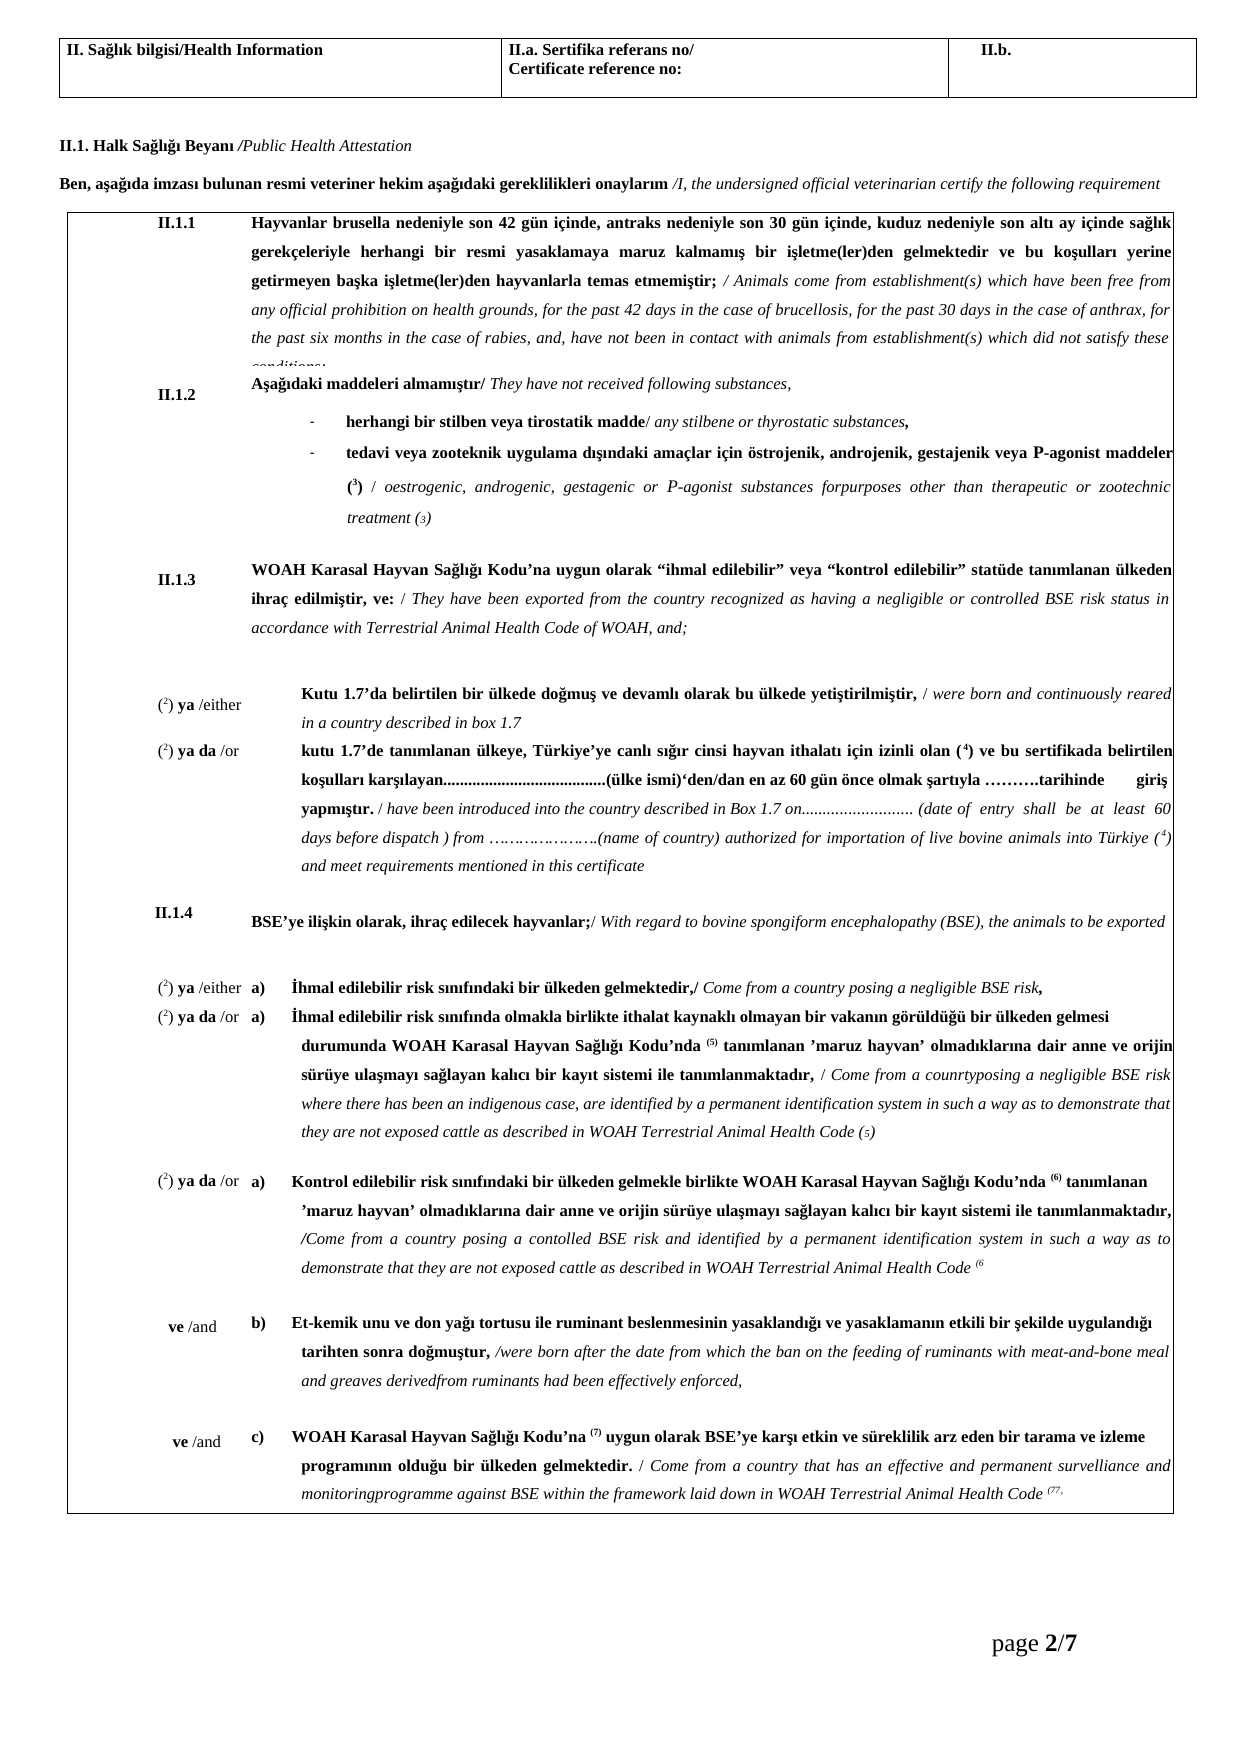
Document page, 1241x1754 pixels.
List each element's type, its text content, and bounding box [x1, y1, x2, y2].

table_cell a) Kontrol edilebilir risk sınıfındaki bir ülkeden gelmekle birlikte WOAH Karasal Hayvan Sağlığı Kodu’nda (6) tanımlanan ’maruz hayvan’ olmadıklarına dair anne ve orijin sürüye ulaşmayı sağlayan kalıcı bir kayıt sistemi ile tanımlanmaktadır, /Come from a country posing a contolled BSE risk and identified by a permanent identification system in such a way as to demonstrate that they are not exposed cattle as described in WOAH Terrestrial Animal Health Code (6 [250, 1160, 1173, 1298]
table_cell (2) ya /either [68, 668, 250, 741]
table_cell ve /and [68, 1415, 250, 1513]
table_cell (2) ya /either [68, 967, 250, 1007]
text II.1. Halk Sağlığı Beyanı /Public Health Attestation [59, 136, 1182, 155]
table_cell II.1.4 [68, 886, 250, 967]
table_header II.1.1 [68, 213, 250, 366]
table_cell Kutu 1.7’da belirtilen bir ülkede doğmuş ve devamlı olarak bu ülkede yetiştirilmiştir, / were born and continuously reared in a country described in box 1.7 [250, 668, 1173, 741]
table_header Hayvanlar brusella nedeniyle son 42 gün içinde, antraks nedeniyle son 30 gün içinde, kuduz nedeniyle son altı ay içinde sağlık gerekçeleriyle herhangi bir resmi yasaklamaya maruz kalmamış bir işletme(ler)den gelmektedir ve bu koşulları yerine getirmeyen başka işletme(ler)den hayvanlarla temas etmemiştir; / Animals come from establishment(s) which have been free from any official prohibition on health grounds, for the past 42 days in the case of brucellosis, for the past 30 days in the case of anthrax, for the past six months in the case of rabies, and, have not been in contact with animals from establishment(s) which did not satisfy these conditions; [250, 213, 1173, 366]
table_cell II.1.3 [68, 539, 250, 668]
table_cell b) Et-kemik unu ve don yağı tortusu ile ruminant beslenmesinin yasaklandığı ve yasaklamanın etkili bir şekilde uygulandığı tarihten sonra doğmuştur, /were born after the date from which the ban on the feeding of ruminants with meat-and-bone meal and greaves derivedfrom ruminants had been effectively enforced, [250, 1298, 1173, 1415]
text Ben, aşağıda imzası bulunan resmi veteriner hekim aşağıdaki gereklilikleri onaylarım /I, the undersigned official veterinarian certify the following requirement [59, 174, 1182, 193]
table_cell (2) ya da /or [68, 1007, 250, 1160]
table_cell c) WOAH Karasal Hayvan Sağlığı Kodu’na (7) uygun olarak BSE’ye karşı etkin ve süreklilik arz eden bir tarama ve izleme programının olduğu bir ülkeden gelmektedir. / Come from a country that has an effective and permanent survelliance and monitoringprogramme against BSE within the framework laid down in WOAH Terrestrial Animal Health Code (77' [250, 1415, 1173, 1513]
table_cell a) İhmal edilebilir risk sınıfında olmakla birlikte ithalat kaynaklı olmayan bir vakanın görüldüğü bir ülkeden gelmesi durumunda WOAH Karasal Hayvan Sağlığı Kodu’nda (5) tanımlanan ’maruz hayvan’ olmadıklarına dair anne ve orijin sürüye ulaşmayı sağlayan kalıcı bir kayıt sistemi ile tanımlanmaktadır, / Come from a counrtyposing a negligible BSE risk where there has been an indigenous case, are identified by a permanent identification system in such a way as to demonstrate that they are not exposed cattle as described in WOAH Terrestrial Animal Health Code (5) [250, 1007, 1173, 1160]
table_cell (2) ya da /or [68, 1160, 250, 1298]
table_cell BSE’ye ilişkin olarak, ihraç edilecek hayvanlar;/ With regard to bovine spongiform encephalopathy (BSE), the animals to be exported [250, 886, 1173, 967]
table_cell ve /and [68, 1298, 250, 1415]
table_cell (2) ya da /or [68, 741, 250, 886]
table_cell WOAH Karasal Hayvan Sağlığı Kodu’na uygun olarak “ihmal edilebilir” veya “kontrol edilebilir” statüde tanımlanan ülkeden ihraç edilmiştir, ve: / They have been exported from the country recognized as having a negligible or controlled BSE risk status in accordance with Terrestrial Animal Health Code of WOAH, and; [250, 539, 1173, 668]
table_cell Aşağıdaki maddeleri almamıştır/ They have not received following substances, herhangi bir stilben veya tirostatik madde/ any stilbene or thyrostatic substances, tedavi veya zooteknik uygulama dışındaki amaçlar için östrojenik, androjenik, gestajenik veya P-agonist maddeler (3) / oestrogenic, androgenic, gestagenic or P-agonist substances forpurposes other than therapeutic or zootechnic treatment (3) [250, 366, 1173, 539]
table_cell kutu 1.7’de tanımlanan ülkeye, Türkiye’ye canlı sığır cinsi hayvan ithalatı için izinli olan (4) ve bu sertifikada belirtilen koşulları karşılayan (ülke ismi)‘den/dan en az 60 gün önce olmak şartıyla ……….tarihinde giriş yapmıştır. / have been introduced into the country described in Box 1.7 on (date of entry shall be at least 60 days before dispatch ) from ………………….(name of country) authorized for importation of live bovine animals into Türkiye (4) and meet requirements mentioned in this certificate [250, 741, 1173, 886]
table_cell a) İhmal edilebilir risk sınıfındaki bir ülkeden gelmektedir,/ Come from a country posing a negligible BSE risk, [250, 967, 1173, 1007]
table_cell II.1.2 [68, 366, 250, 539]
